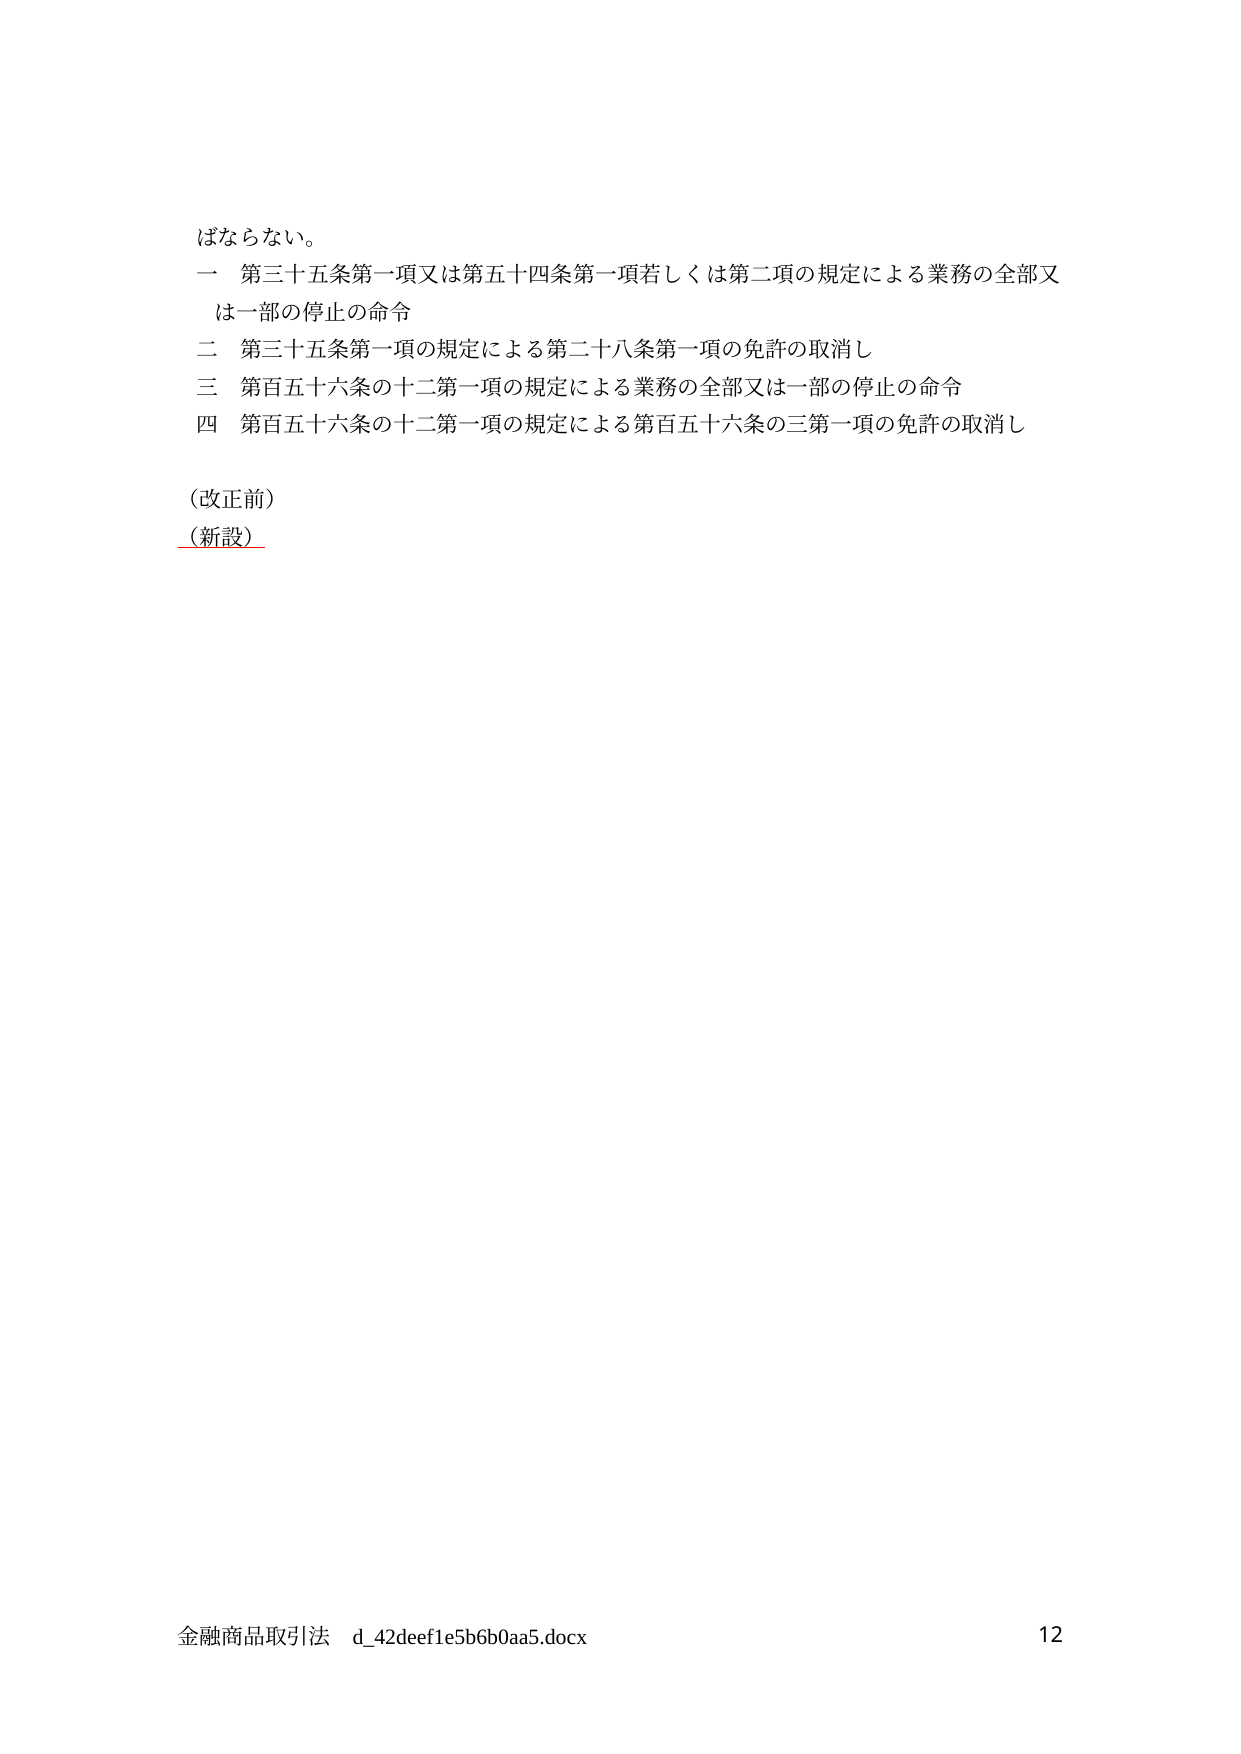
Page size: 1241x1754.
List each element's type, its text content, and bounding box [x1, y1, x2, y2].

text （改正前） [177, 479, 1063, 517]
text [177, 217, 1063, 254]
text （新設） [177, 517, 1063, 554]
text 二 第三十五条第一項の規定による第二十八条第一項の免許の取消し [196, 329, 1063, 367]
text 一 第三十五条第一項又は第五十四条第一項若しくは第二項の規定による業務の全部又は一部の停止の命令 [196, 254, 1063, 329]
text 三 第百五十六条の十二第一項の規定による業務の全部又は一部の停止の命令 [196, 367, 1063, 404]
text 四 第百五十六条の十二第一項の規定による第百五十六条の三第一項の免許の取消し [196, 404, 1063, 442]
